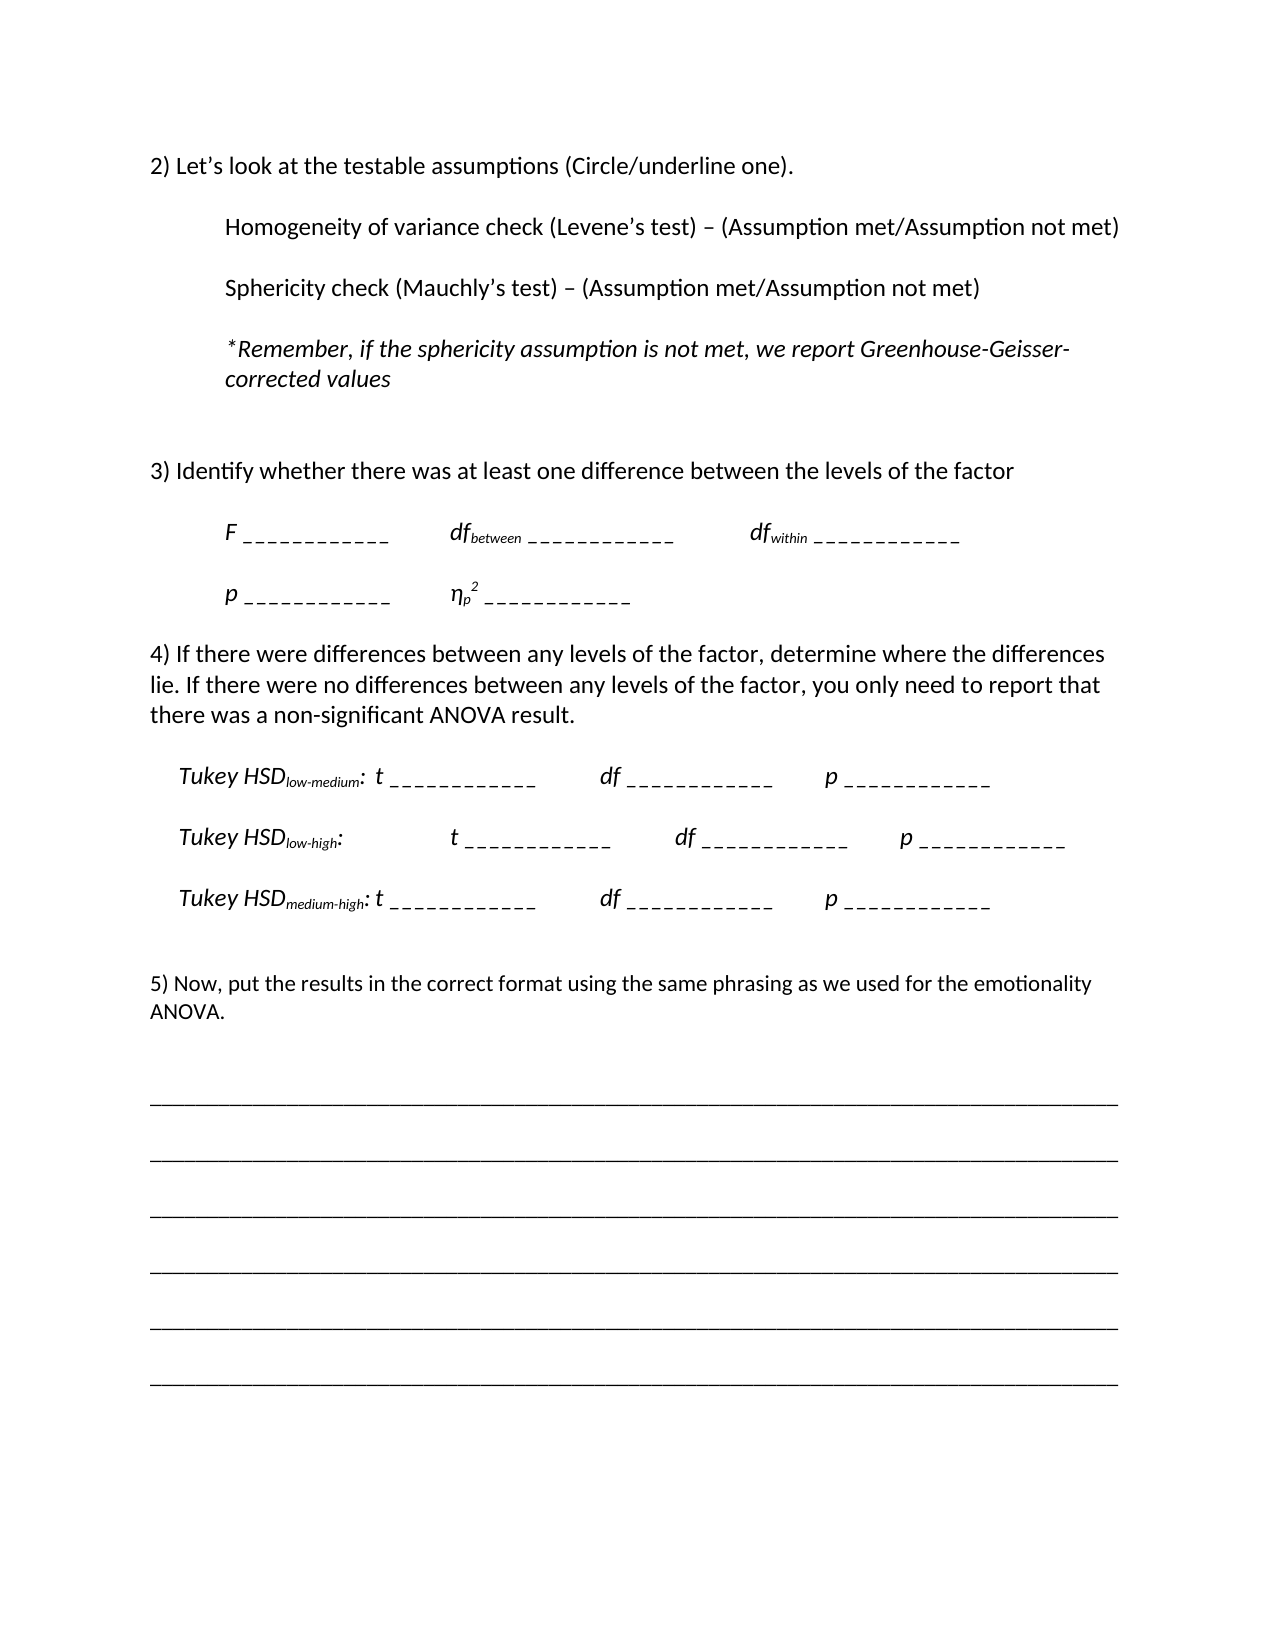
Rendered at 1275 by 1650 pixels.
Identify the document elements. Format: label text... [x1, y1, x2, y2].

text _____________________________________________________________________________________ [150, 1305, 1125, 1333]
text _____________________________________________________________________________________ [150, 1361, 1125, 1389]
text F ____________ dfbetween ____________ dfwithin ____________ [150, 516, 1125, 547]
text Sphericity check (Mauchly’s test) – (Assumption met/Assumption not met) [150, 272, 1125, 303]
text Tukey HSDlow-medium: t ____________ df ____________ p ____________ [150, 760, 1125, 791]
text Tukey HSDlow-high: t ____________ df ____________ p ____________ [150, 821, 1125, 852]
text 2) Let’s look at the testable assumptions (Circle/underline one). [150, 150, 1125, 181]
text 3) Identify whether there was at least one difference between the levels of the factor [150, 455, 1125, 486]
text Tukey HSDmedium-high: t ____________ df ____________ p ____________ [150, 882, 1125, 913]
text _____________________________________________________________________________________ [150, 1137, 1125, 1165]
text _____________________________________________________________________________________ [150, 1249, 1125, 1277]
text p ____________ ηp2 ____________ [150, 577, 1125, 608]
text *Remember, if the sphericity assumption is not met, we report Greenhouse-Geisser- corrected values [225, 333, 1125, 394]
text 5) Now, put the results in the correct format using the same phrasing as we used for the emotionality ANOVA. [150, 969, 1125, 1025]
text _____________________________________________________________________________________ [150, 1081, 1125, 1109]
text 4) If there were differences between any levels of the factor, determine where the differences lie. If there were no differences between any levels of the factor, you only need to report that there was a non-significant ANOVA result. [150, 638, 1125, 730]
text _____________________________________________________________________________________ [150, 1193, 1125, 1221]
text Homogeneity of variance check (Levene’s test) – (Assumption met/Assumption not met) [150, 211, 1125, 242]
